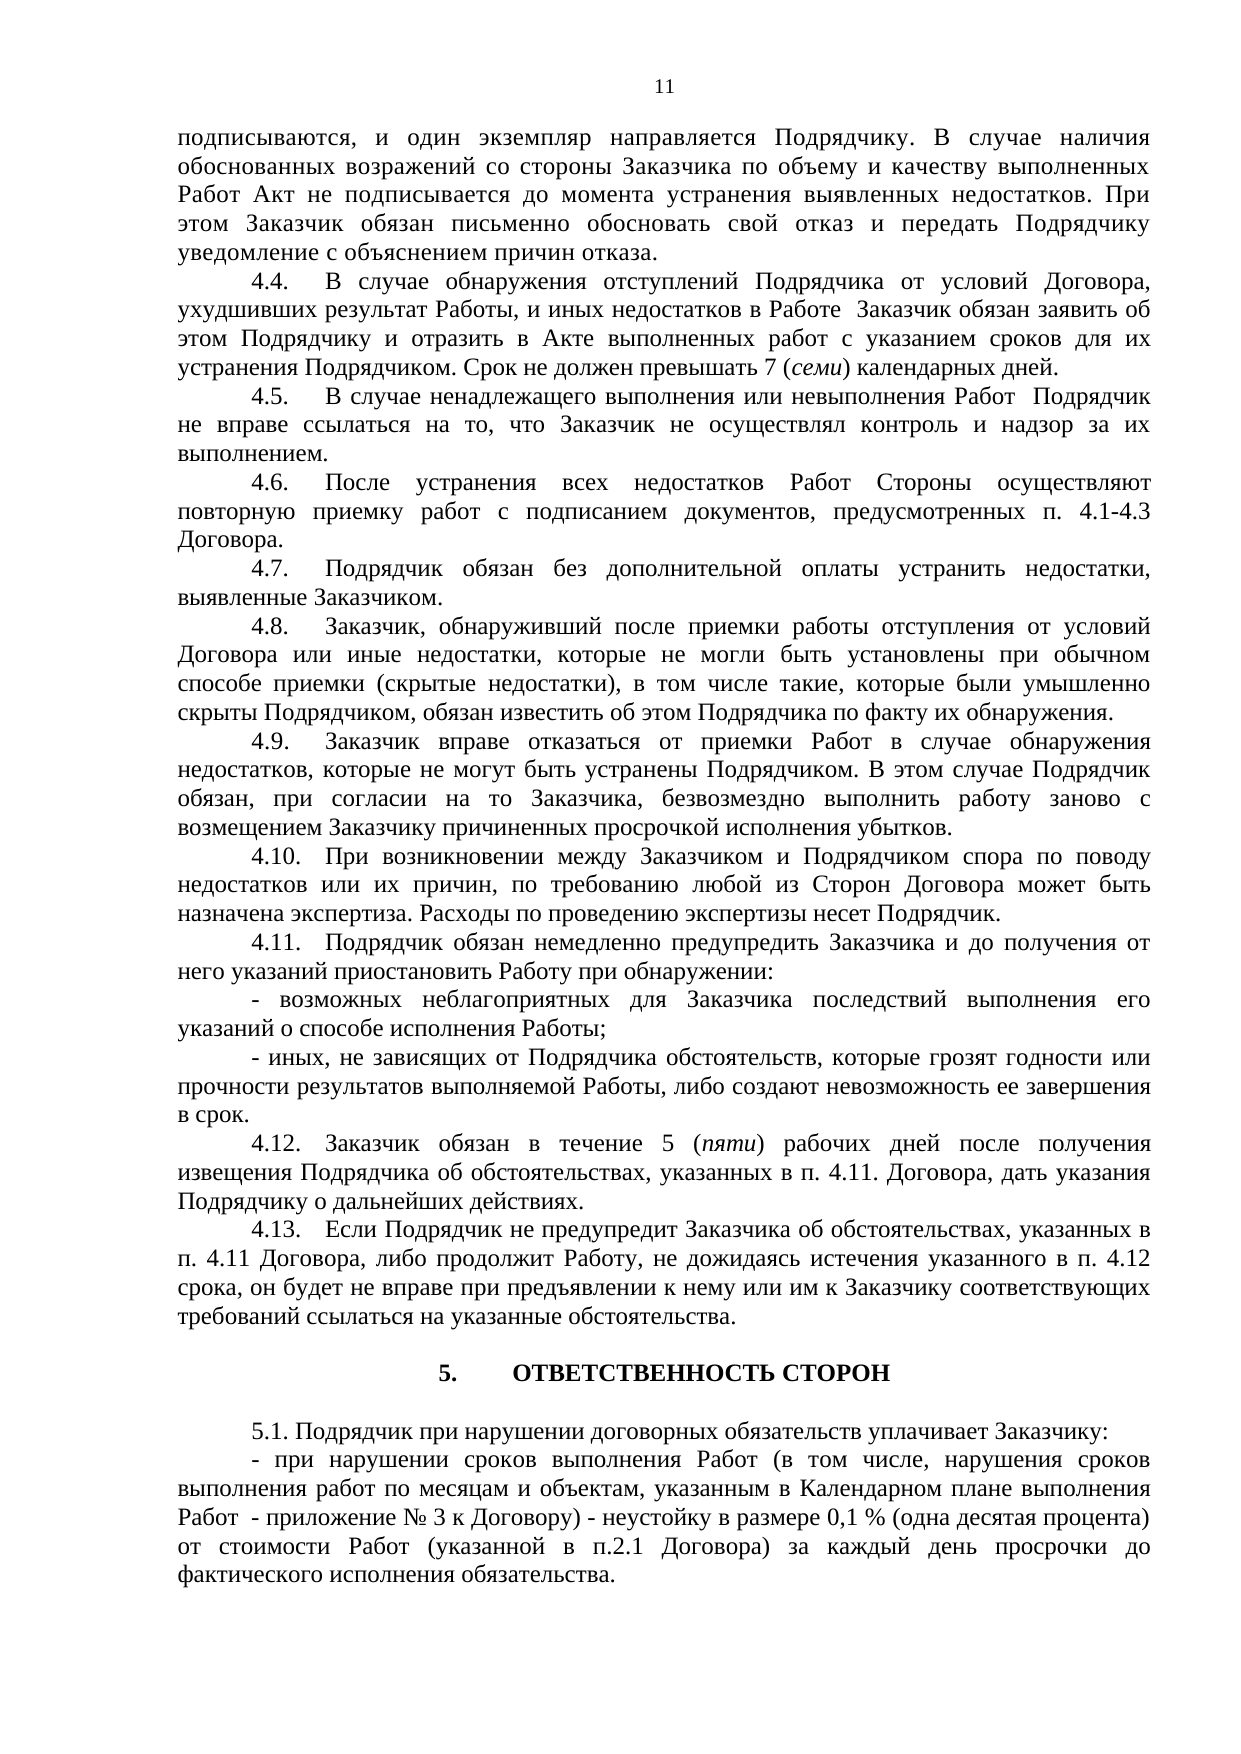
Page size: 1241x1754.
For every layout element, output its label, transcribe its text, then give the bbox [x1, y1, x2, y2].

list В случае ненадлежащего выполнения или невыполнения Работ Подрядчик не вправе ссылаться на то, что Заказчик не осуществлял контроль и надзор за их выполнением. [177, 381, 1152, 467]
list Заказчик, обнаруживший после приемки работы отступления от условий Договора или иные недостатки, которые не могли быть установлены при обычном способе приемки (скрытые недостатки), в том числе такие, которые были умышленно скрыты Подрядчиком, обязан известить об этом Подрядчика по факту их обнаружения. [177, 611, 1152, 726]
list Заказчик вправе отказаться от приемки Работ в случае обнаружения недостатков, которые не могут быть устранены Подрядчиком. В этом случае Подрядчик обязан, при согласии на то Заказчика, безвозмездно выполнить работу заново с возмещением Заказчику причиненных просрочкой исполнения убытков. [177, 726, 1152, 841]
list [177, 122, 1152, 266]
list В случае обнаружения отступлений Подрядчика от условий Договора, ухудшивших результат Работы, и иных недостатков в Работе Заказчик обязан заявить об этом Подрядчику и отразить в Акте выполненных работ с указанием сроков для их устранения Подрядчиком. Срок не должен превышать 7 (семи) календарных дней. [177, 266, 1152, 381]
text - при нарушении сроков выполнения Работ (в том числе, нарушения сроков выполнения работ по месяцам и объектам, указанным в Календарном плане выполнения Работ - приложение № 3 к Договору) - неустойку в размере 0,1 % (одна десятая процента) от стоимости Работ (указанной в п.2.1 Договора) за каждый день просрочки до фактического исполнения обязательства. [177, 1444, 1152, 1588]
list Заказчик обязан в течение 5 (пяти) рабочих дней после получения извещения Подрядчика об обстоятельствах, указанных в п. 4.11. Договора, дать указания Подрядчику о дальнейших действиях. [177, 1128, 1152, 1214]
list ОТВЕТСТВЕННОСТЬ СТОРОН [177, 1358, 1152, 1387]
list После устранения всех недостатков Работ Стороны осуществляют повторную приемку работ с подписанием документов, предусмотренных п. 4.1-4.3 Договора. [177, 467, 1152, 553]
list Подрядчик обязан без дополнительной оплаты устранить недостатки, выявленные Заказчиком. [177, 553, 1152, 611]
list При возникновении между Заказчиком и Подрядчиком спора по поводу недостатков или их причин, по требованию любой из Сторон Договора может быть назначена экспертиза. Расходы по проведению экспертизы несет Подрядчик. [177, 841, 1152, 927]
text - иных, не зависящих от Подрядчика обстоятельств, которые грозят годности или прочности результатов выполняемой Работы, либо создают невозможность ее завершения в срок. [177, 1042, 1152, 1128]
text - возможных неблагоприятных для Заказчика последствий выполнения его указаний о способе исполнения Работы; [177, 984, 1152, 1042]
list Подрядчик обязан немедленно предупредить Заказчика и до получения от него указаний приостановить Работу при обнаружении: [177, 927, 1152, 984]
text 5.1. Подрядчик при нарушении договорных обязательств уплачивает Заказчику: [177, 1416, 1152, 1444]
list Если Подрядчик не предупредит Заказчика об обстоятельствах, указанных в п. 4.11 Договора, либо продолжит Работу, не дожидаясь истечения указанного в п. 4.12 срока, он будет не вправе при предъявлении к нему или им к Заказчику соответствующих требований ссылаться на указанные обстоятельства. [177, 1214, 1152, 1329]
